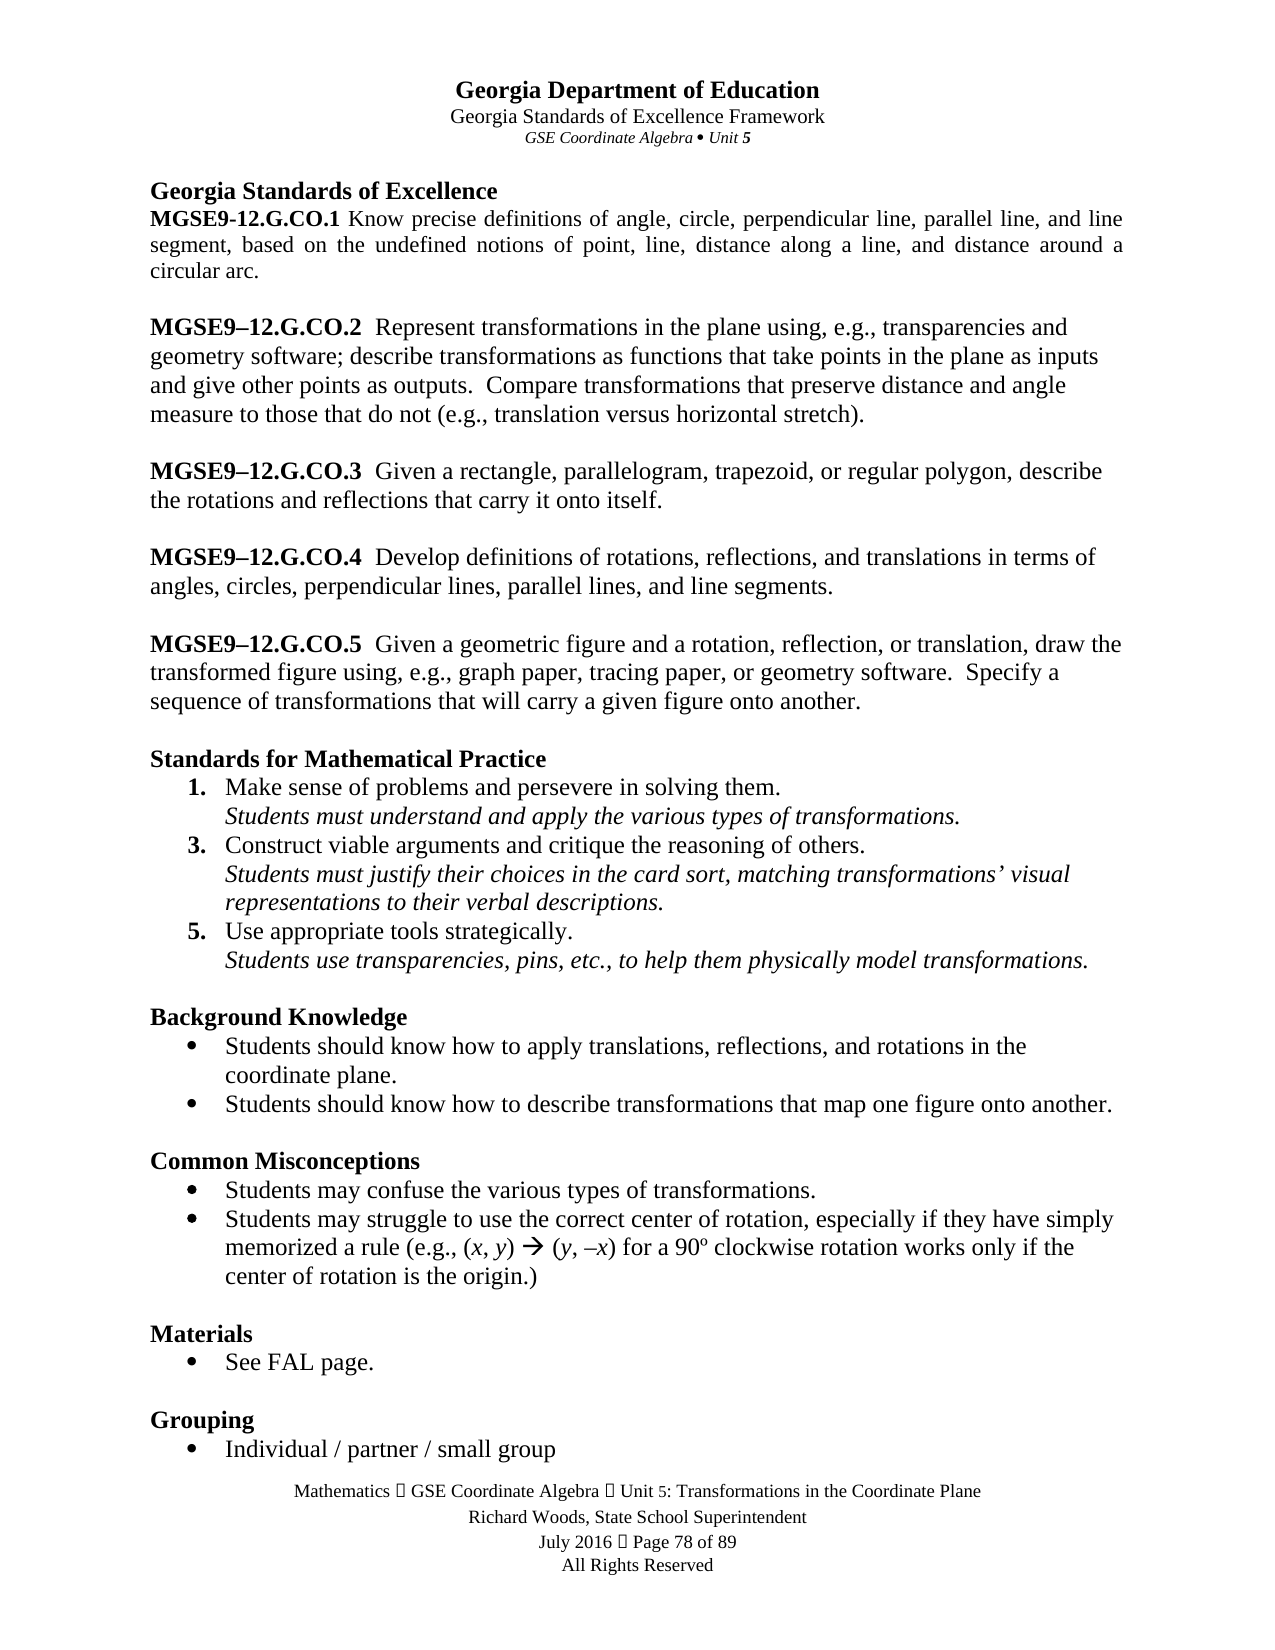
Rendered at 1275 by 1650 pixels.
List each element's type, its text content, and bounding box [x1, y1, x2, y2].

text Common Misconceptions [150, 1146, 1125, 1175]
text MGSE9–12.G.CO.4 Develop definitions of rotations, reflections, and translations in terms of angles, circles, perpendicular lines, parallel lines, and line segments. [150, 542, 1125, 600]
text MGSE9–12.G.CO.5 Given a geometric figure and a rotation, reflection, or translation, draw the transformed figure using, e.g., graph paper, tracing paper, or geometry software. Specify a sequence of transformations that will carry a given figure onto another. [150, 629, 1125, 715]
text Students use transparencies, pins, etc., to help them physically model transformations. [150, 945, 1125, 974]
text Georgia Standards of Excellence [150, 176, 1125, 204]
text Students must understand and apply the various types of transformations. [187, 801, 1125, 830]
text Students must justify their choices in the card sort, matching transformations’ visual representations to their verbal descriptions. [225, 859, 1125, 916]
text Standards for Mathematical Practice [150, 744, 1125, 772]
text MGSE9–12.G.CO.3 Given a rectangle, parallelogram, trapezoid, or regular polygon, describe the rotations and reflections that carry it onto itself. [150, 456, 1125, 514]
list Students may struggle to use the correct center of rotation, especially if they have simply memorized a rule (e.g., (x, y) (y, –x) for a 90º clockwise rotation works only if the center of rotation is the origin.) [187, 1204, 1125, 1319]
text 1. Make sense of problems and persevere in solving them. [187, 772, 1125, 801]
list Students should know how to describe transformations that map one figure onto another. [187, 1089, 1125, 1117]
text MGSE9-12.G.CO.1 Know precise definitions of angle, circle, perpendicular line, parallel line, and line segment, based on the undefined notions of point, line, distance along a line, and distance around a circular arc. [150, 204, 1125, 284]
text Materials [150, 1319, 1125, 1347]
text MGSE9–12.G.CO.2 Represent transformations in the plane using, e.g., transparencies and geometry software; describe transformations as functions that take points in the plane as inputs and give other points as outputs. Compare transformations that preserve distance and angle measure to those that do not (e.g., translation versus horizontal stretch). [150, 312, 1125, 427]
list Students may confuse the various types of transformations. [187, 1175, 1125, 1204]
text 5. Use appropriate tools strategically. [187, 916, 1125, 945]
text Grouping [150, 1405, 1125, 1434]
list Individual / partner / small group [187, 1434, 1125, 1462]
list See FAL page. [187, 1347, 1125, 1376]
list Students should know how to apply translations, reflections, and rotations in the coordinate plane. [187, 1031, 1125, 1089]
text 3. Construct viable arguments and critique the reasoning of others. [187, 830, 1125, 859]
text Background Knowledge [150, 1002, 1125, 1031]
